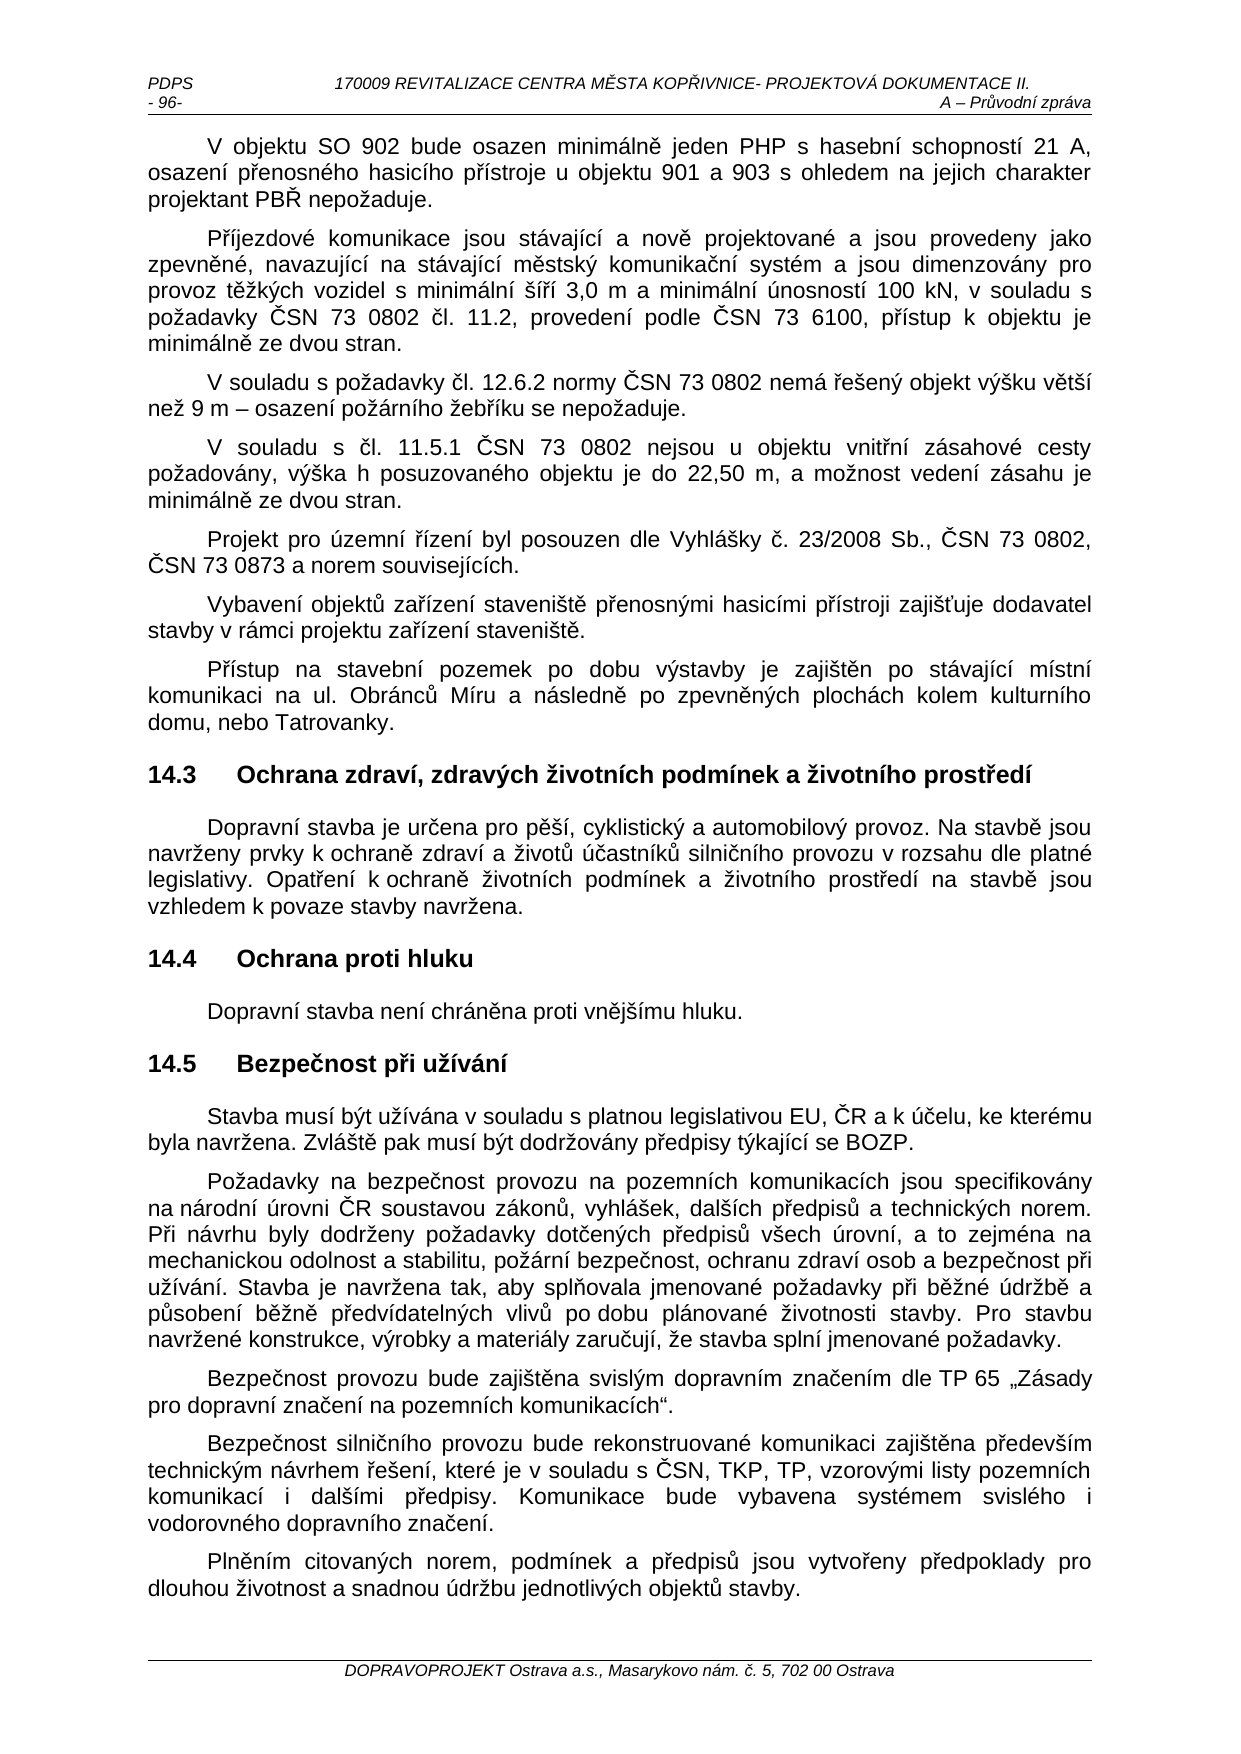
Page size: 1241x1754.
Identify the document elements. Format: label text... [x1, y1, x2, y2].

text Přístup na stavební pozemek po dobu výstavby je zajištěn po stávající místní komunikaci na ul. Obránců Míru a následně po zpevněných plochách kolem kulturního domu, nebo Tatrovanky. [148, 656, 1092, 735]
text Požadavky na bezpečnost provozu na pozemních komunikacích jsou specifikovány na národní úrovni ČR soustavou zákonů, vyhlášek, dalších předpisů a technických norem. Při návrhu byly dodrženy požadavky dotčených předpisů všech úrovní, a to zejména na mechanickou odolnost a stabilitu, požární bezpečnost, ochranu zdraví osob a bezpečnost při užívání. Stavba je navržena tak, aby splňovala jmenované požadavky při běžné údržbě a působení běžně předvídatelných vlivů po dobu plánované životnosti stavby. Pro stavbu navržené konstrukce, výrobky a materiály zaručují, že stavba splní jmenované požadavky. [148, 1168, 1092, 1353]
text Projekt pro územní řízení byl posouzen dle Vyhlášky č. 23/2008 Sb., ČSN 73 0802, ČSN 73 0873 a norem souvisejících. [148, 526, 1092, 578]
subtitle Bezpečnost při užívání [148, 1049, 1092, 1078]
text Stavba musí být užívána v souladu s platnou legislativou EU, ČR a k účelu, ke kterému byla navržena. Zvláště pak musí být dodržovány předpisy týkající se BOZP. [148, 1103, 1092, 1156]
text Bezpečnost provozu bude zajištěna svislým dopravním značením dle TP 65 „Zásady pro dopravní značení na pozemních komunikacích“. [148, 1365, 1092, 1418]
text V souladu s čl. 11.5.1 ČSN 73 0802 nejsou u objektu vnitřní zásahové cesty požadovány, výška h posuzovaného objektu je do 22,50 m, a možnost vedení zásahu je minimálně ze dvou stran. [148, 434, 1092, 513]
subtitle Ochrana proti hluku [148, 944, 1092, 973]
text Dopravní stavba je určena pro pěší, cyklistický a automobilový provoz. Na stavbě jsou navrženy prvky k ochraně zdraví a životů účastníků silničního provozu v rozsahu dle platné legislativy. Opatření k ochraně životních podmínek a životního prostředí na stavbě jsou vzhledem k povaze stavby navržena. [148, 814, 1092, 919]
text Vybavení objektů zařízení staveniště přenosnými hasicími přístroji zajišťuje dodavatel stavby v rámci projektu zařízení staveniště. [148, 591, 1092, 643]
text Příjezdové komunikace jsou stávající a nově projektované a jsou provedeny jako zpevněné, navazující na stávající městský komunikační systém a jsou dimenzovány pro provoz těžkých vozidel s minimální šíří 3,0 m a minimální únosností 100 kN, v souladu s požadavky ČSN 73 0802 čl. 11.2, provedení podle ČSN 73 6100, přístup k objektu je minimálně ze dvou stran. [148, 224, 1092, 356]
text Plněním citovaných norem, podmínek a předpisů jsou vytvořeny předpoklady pro dlouhou životnost a snadnou údržbu jednotlivých objektů stavby. [148, 1548, 1092, 1601]
text Bezpečnost silničního provozu bude rekonstruované komunikaci zajištěna především technickým návrhem řešení, které je v souladu s ČSN, TKP, TP, vzorovými listy pozemních komunikací i dalšími předpisy. Komunikace bude vybavena systémem svislého i vodorovného dopravního značení. [148, 1430, 1092, 1536]
text Dopravní stavba není chráněna proti vnějšímu hluku. [148, 998, 1092, 1024]
subtitle Ochrana zdraví, zdravých životních podmínek a životního prostředí [148, 760, 1092, 789]
text V souladu s požadavky čl. 12.6.2 normy ČSN 73 0802 nemá řešený objekt výšku větší než 9 m – osazení požárního žebříku se nepožaduje. [148, 369, 1092, 421]
text V objektu SO 902 bude osazen minimálně jeden PHP s hasební schopností 21 A, osazení přenosného hasicího přístroje u objektu 901 a 903 s ohledem na jejich charakter projektant PBŘ nepožaduje. [148, 133, 1092, 212]
